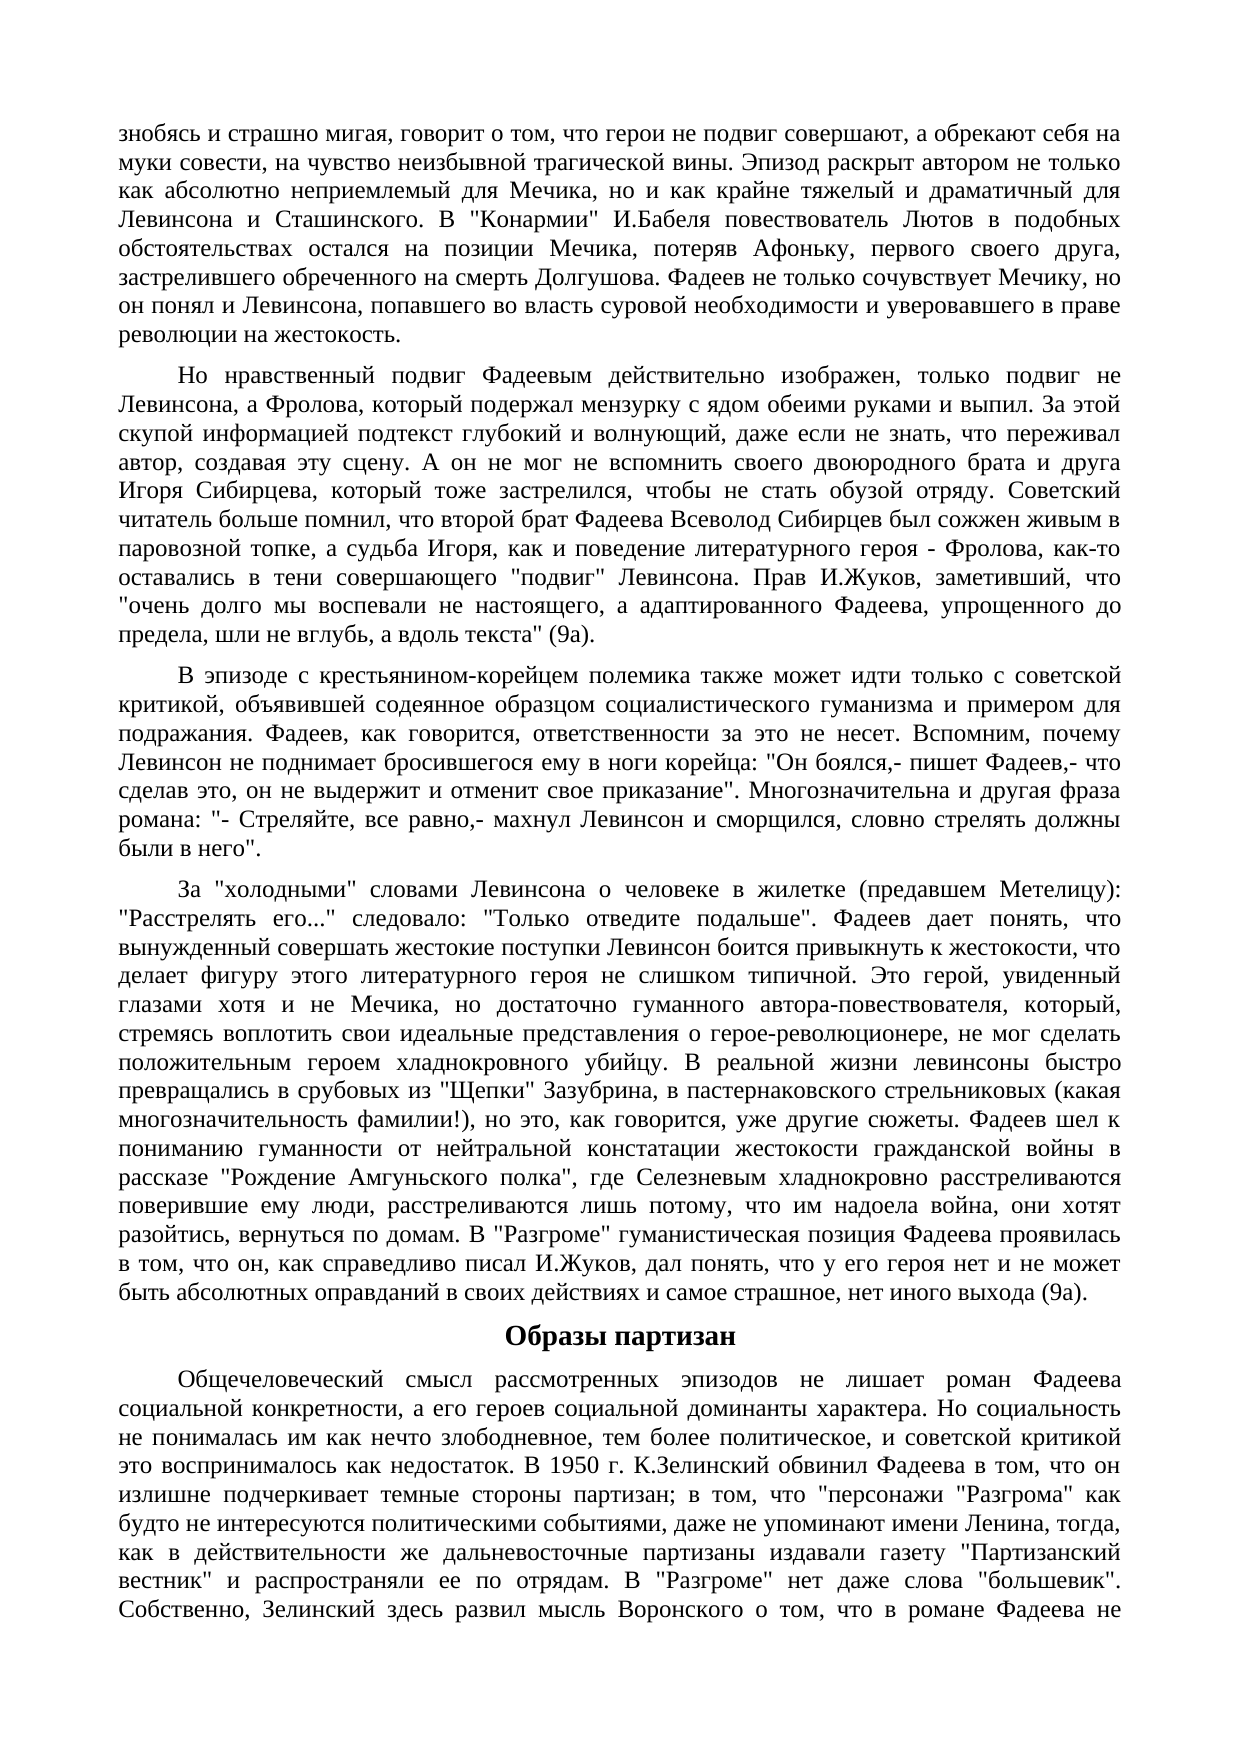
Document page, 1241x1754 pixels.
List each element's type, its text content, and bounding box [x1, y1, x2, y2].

text Образы партизан [118, 1318, 1122, 1352]
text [118, 118, 1122, 348]
text Но нравственный подвиг Фадеевым действительно изображен, только подвиг не Левинсона, а Фролова, который подержал мензурку с ядом обеими руками и выпил. За этой скупой информацией подтекст глубокий и волнующий, даже если не знать, что переживал автор, создавая эту сцену. А он не мог не вспомнить своего двоюродного брата и друга Игоря Сибирцева, который тоже застрелился, чтобы не стать обузой отряду. Советский читатель больше помнил, что второй брат Фадеева Всеволод Сибирцев был сожжен живым в паровозной топке, а судьба Игоря, как и поведение литературного героя - Фролова, как-то оставались в тени совершающего "подвиг" Левинсона. Прав И.Жуков, заметивший, что "очень долго мы воспевали не настоящего, а адаптированного Фадеева, упрощенного до предела, шли не вглубь, а вдоль текста" (9а). [118, 361, 1122, 648]
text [118, 1364, 1122, 1623]
text В эпизоде с крестьянином-корейцем полемика также может идти только с советской критикой, объявившей содеянное образцом социалистического гуманизма и примером для подражания. Фадеев, как говорится, ответственности за это не несет. Вспомним, почему Левинсон не поднимает бросившегося ему в ноги корейца: "Он боялся,- пишет Фадеев,- что сделав это, он не выдержит и отменит свое приказание". Многозначительна и другая фраза романа: "- Стреляйте, все равно,- махнул Левинсон и сморщился, словно стрелять должны были в него". [118, 661, 1122, 862]
text За "холодными" словами Левинсона о человеке в жилетке (предавшем Метелицу): "Расстрелять его..." следовало: "Только отведите подальше". Фадеев дает понять, что вынужденный совершать жестокие поступки Левинсон боится привыкнуть к жестокости, что делает фигуру этого литературного героя не слишком типичной. Это герой, увиденный глазами хотя и не Мечика, но достаточно гуманного автора-повествователя, который, стремясь воплотить свои идеальные представления о герое-революционере, не мог сделать положительным героем хладнокровного убийцу. В реальной жизни левинсоны быстро превращались в срубовых из "Щепки" Зазубрина, в пастернаковского стрельниковых (какая многозначительность фамилии!), но это, как говорится, уже другие сюжеты. Фадеев шел к пониманию гуманности от нейтральной констатации жестокости гражданской войны в рассказе "Рождение Амгуньского полка", где Селезневым хладнокровно расстреливаются поверившие ему люди, расстреливаются лишь потому, что им надоела война, они хотят разойтись, вернуться по домам. В "Разгроме" гуманистическая позиция Фадеева проявилась в том, что он, как справедливо писал И.Жуков, дал понять, что у его героя нет и не может быть абсолютных оправданий в своих действиях и самое страшное, нет иного выхода (9а). [118, 874, 1122, 1306]
